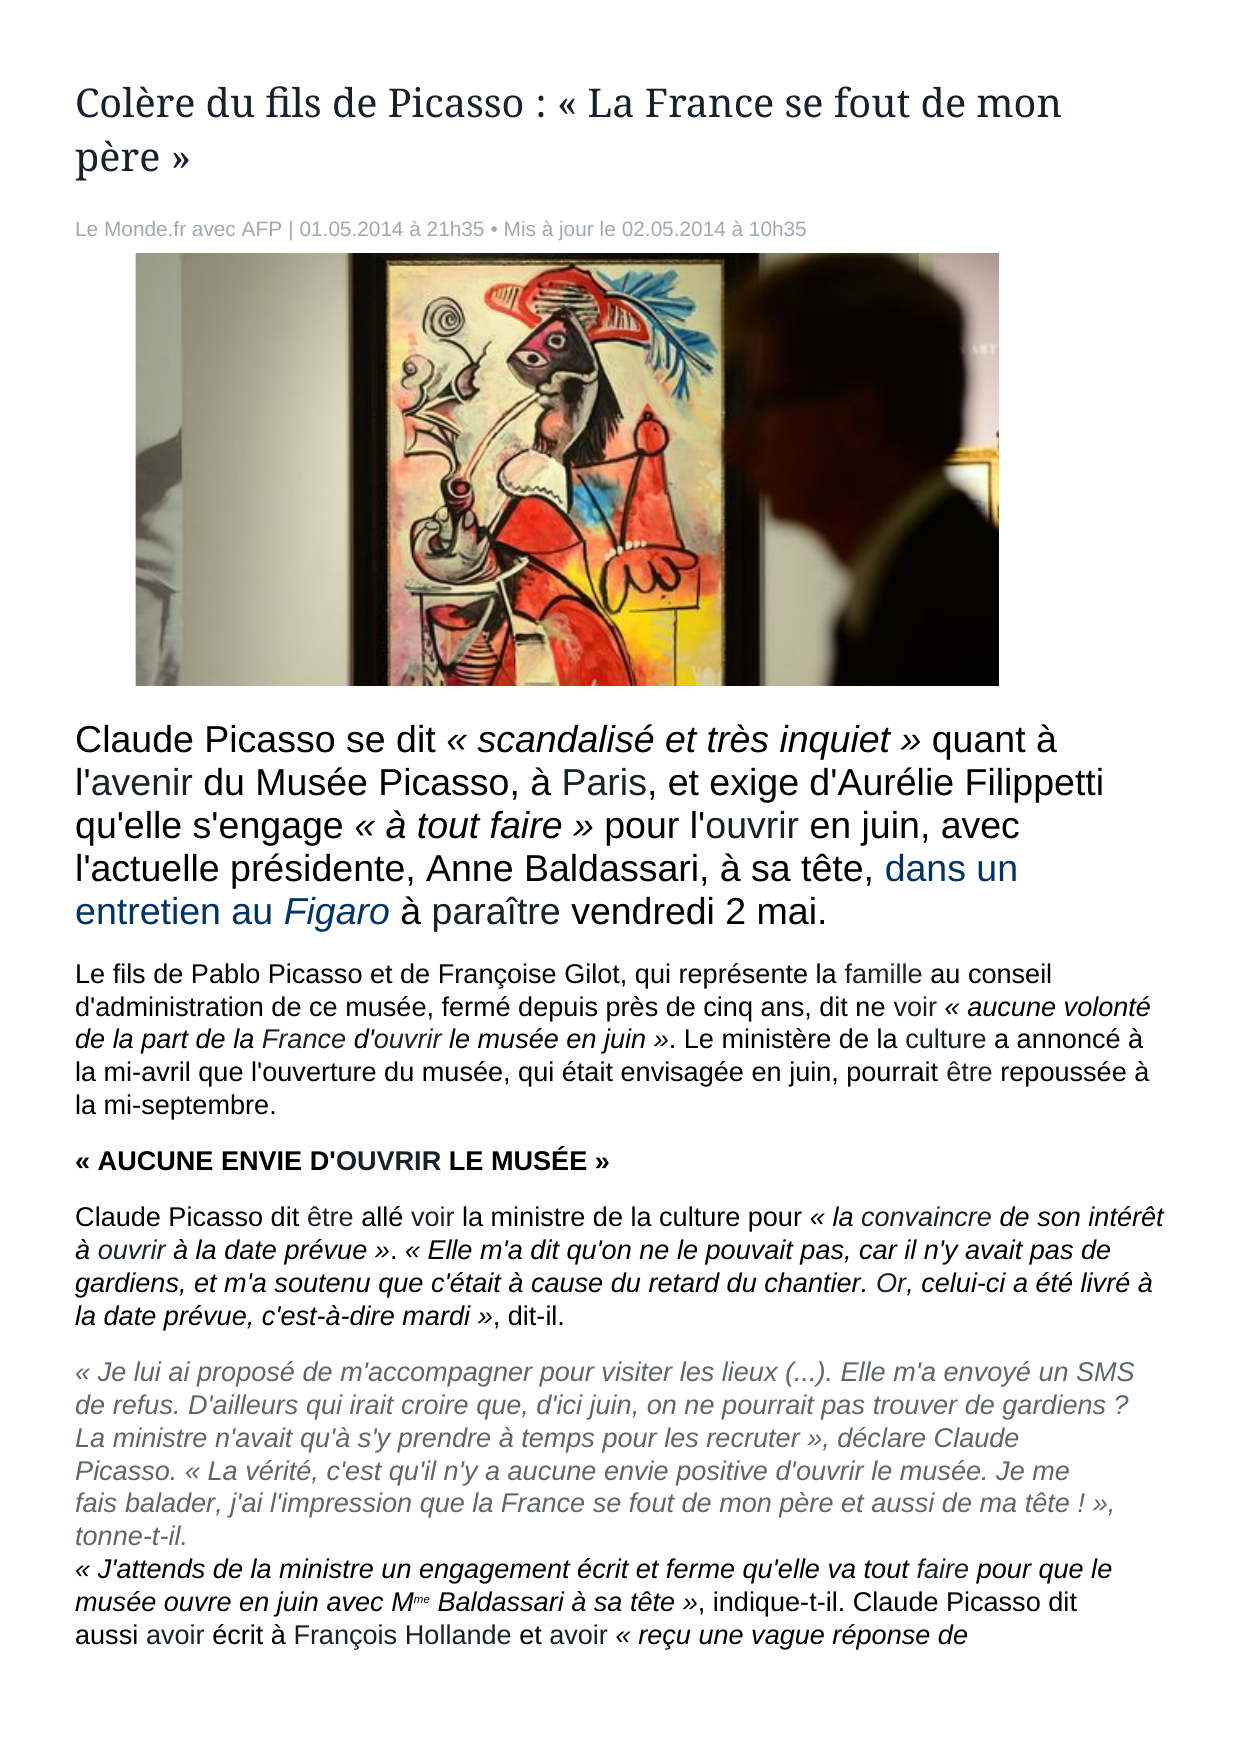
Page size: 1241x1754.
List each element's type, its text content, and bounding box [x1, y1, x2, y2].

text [75, 1354, 1165, 1650]
text Claude Picasso se dit « scandalisé et très inquiet » quant à l'avenir du Musée Picasso, à Paris, et exige d'Aurélie Filippetti qu'elle s'engage « à tout faire » pour l'ouvrir en juin, avec l'actuelle présidente, Anne Baldassari, à sa tête, dans un entretien au Figaro à paraître vendredi 2 mai. [75, 717, 1165, 933]
text Le fils de Pablo Picasso et de Françoise Gilot, qui représente la famille au conseil d'administration de ce musée, fermé depuis près de cinq ans, dit ne voir « aucune volonté de la part de la France d'ouvrir le musée en juin ». Le ministère de la culture a annoncé à la mi-avril que l'ouverture du musée, qui était envisagée en juin, pourrait être repoussée à la mi-septembre. [75, 956, 1165, 1120]
text Le Monde.fr avec AFP | 01.05.2014 à 21h35 • Mis à jour le 02.05.2014 à 10h35 [75, 212, 1165, 241]
text Colère du fils de Picasso : « La France se fout de mon père » [75, 75, 1165, 183]
picture [135, 253, 999, 686]
text « AUCUNE ENVIE D'OUVRIR LE MUSÉE » [75, 1144, 1165, 1176]
text Claude Picasso dit être allé voir la ministre de la culture pour « la convaincre de son intérêt à ouvrir à la date prévue ». « Elle m'a dit qu'on ne le pouvait pas, car il n'y avait pas de gardiens, et m'a soutenu que c'était à cause du retard du chantier. Or, celui-ci a été livré à la date prévue, c'est-à-dire mardi », dit-il. [75, 1200, 1165, 1331]
